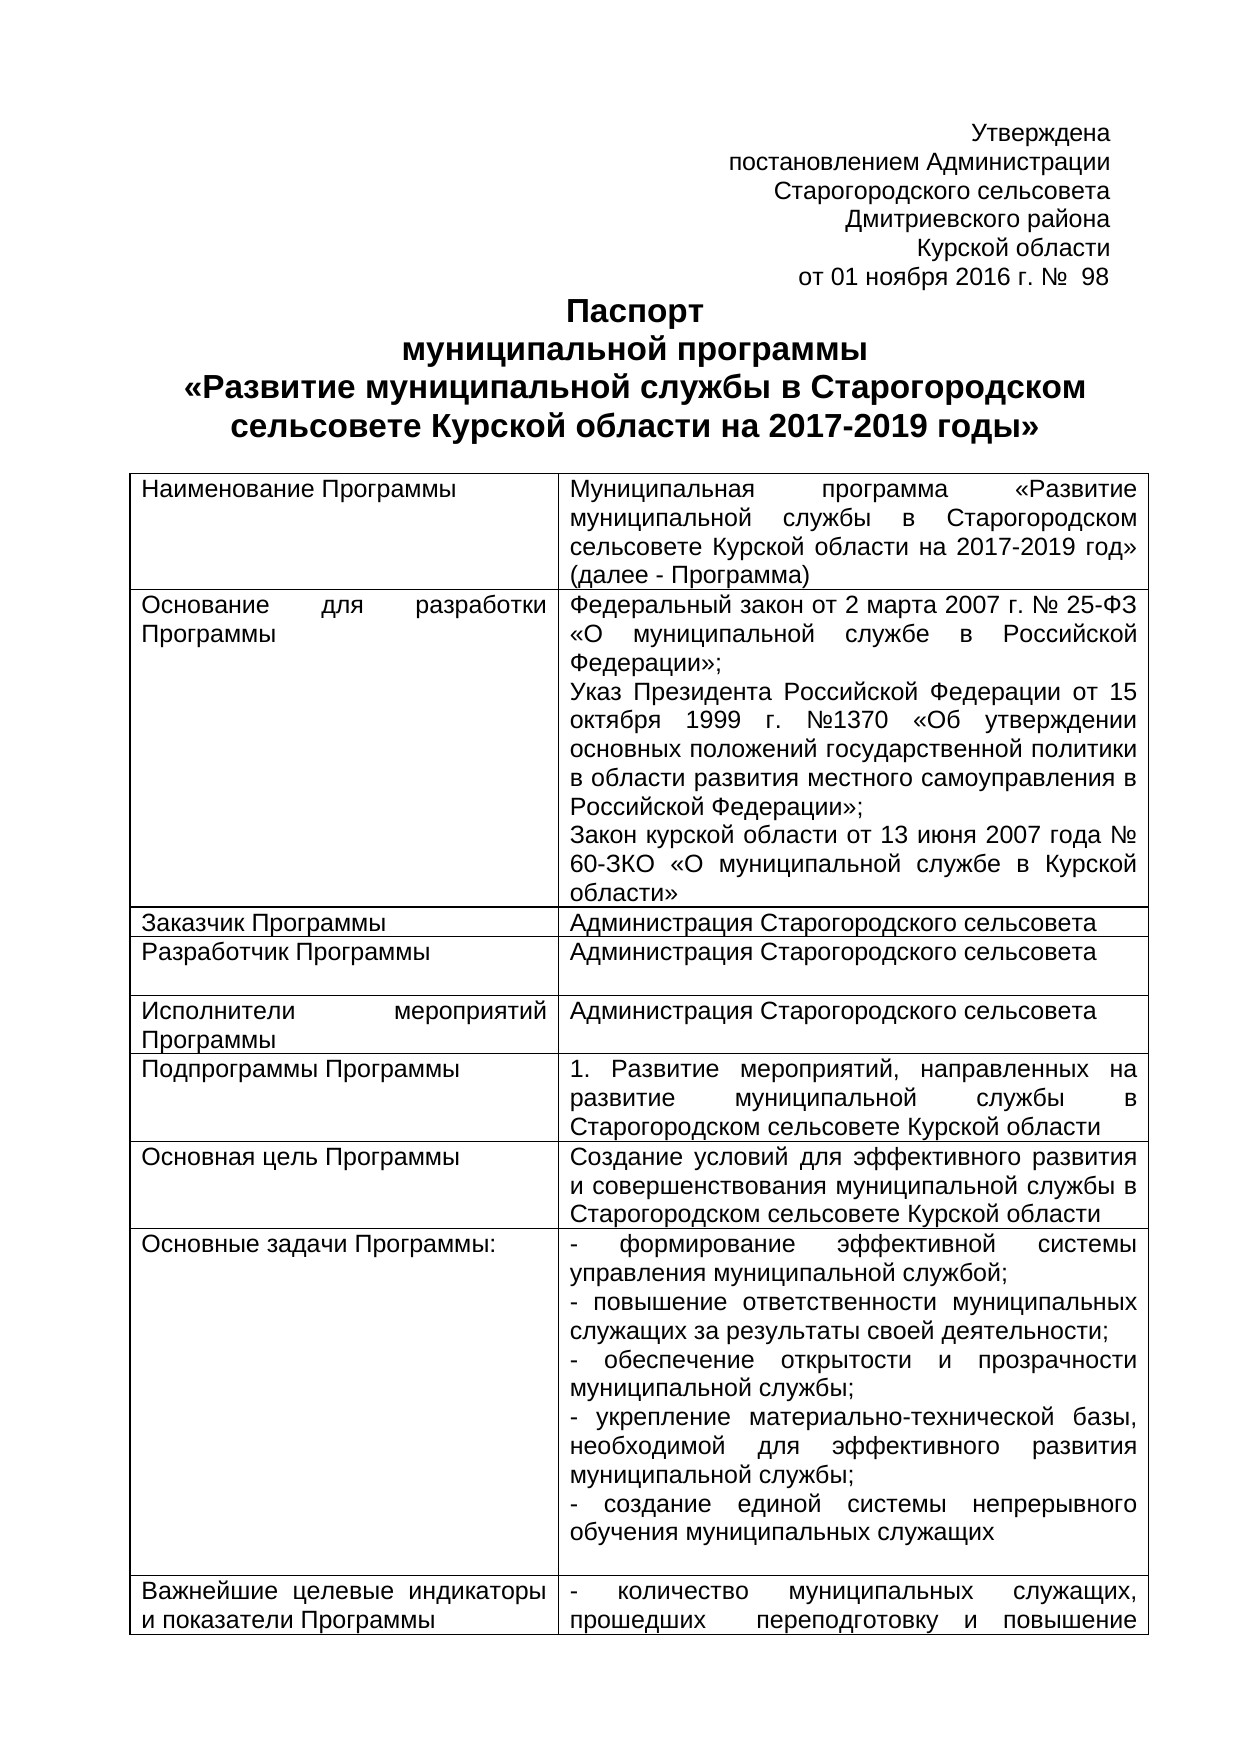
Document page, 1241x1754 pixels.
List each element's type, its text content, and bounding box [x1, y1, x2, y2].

table_cell Разработчик Программы [131, 937, 558, 995]
table_cell Администрация Старогородского сельсовета [559, 996, 1148, 1053]
text постановлением Администрации [529, 147, 1110, 176]
text муниципальной программы [159, 329, 1110, 367]
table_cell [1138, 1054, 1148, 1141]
text Курской области [780, 233, 1110, 262]
table_cell Федеральный закон от 2 марта 2007 г. № 25-ФЗ «О муниципальной службе в Российской Федерации»; Указ Президента Российской Федерации от 15 октября 1999 г. №1370 «Об утверждении основных положений государственной политики в области развития местного самоуправления в Российской Федерации»; Закон курской области от 13 июня 2007 года № 60-ЗКО «О муниципальной службе в Курской области» [559, 590, 1148, 906]
text Утверждена [780, 118, 1110, 147]
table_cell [131, 1576, 558, 1634]
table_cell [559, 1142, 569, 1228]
table_cell Администрация Старогородского сельсовета [559, 937, 1148, 995]
table_header Наименование Программы [131, 474, 558, 589]
text «Развитие муниципальной службы в Старогородском сельсовете Курской области на 2017-2019 годы» [159, 367, 1110, 444]
table_cell Администрация Старогородского сельсовета [559, 908, 1148, 936]
table_cell Исполнители мероприятий Программы [131, 996, 558, 1053]
text от 01 ноября 2016 г. № 98 [159, 262, 1110, 291]
table_cell Подпрограммы Программы [131, 1054, 558, 1141]
table_cell Основная цель Программы [131, 1142, 558, 1228]
text Дмитриевского района [780, 204, 1110, 233]
table_cell Заказчик Программы [131, 908, 558, 936]
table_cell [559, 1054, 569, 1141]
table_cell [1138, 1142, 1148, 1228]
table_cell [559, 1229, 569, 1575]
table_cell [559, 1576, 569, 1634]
text Паспорт [159, 291, 1110, 329]
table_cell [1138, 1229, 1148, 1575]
text Старогородского сельсовета [558, 176, 1110, 204]
table_header Муниципальная программа «Развитие муниципальной службы в Старогородском сельсовете Курской области на 2017-2019 год» (далее - Программа) [559, 474, 1148, 589]
table_cell Основание для разработки Программы [131, 590, 558, 906]
table_cell Основные задачи Программы: [131, 1229, 558, 1575]
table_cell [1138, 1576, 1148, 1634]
